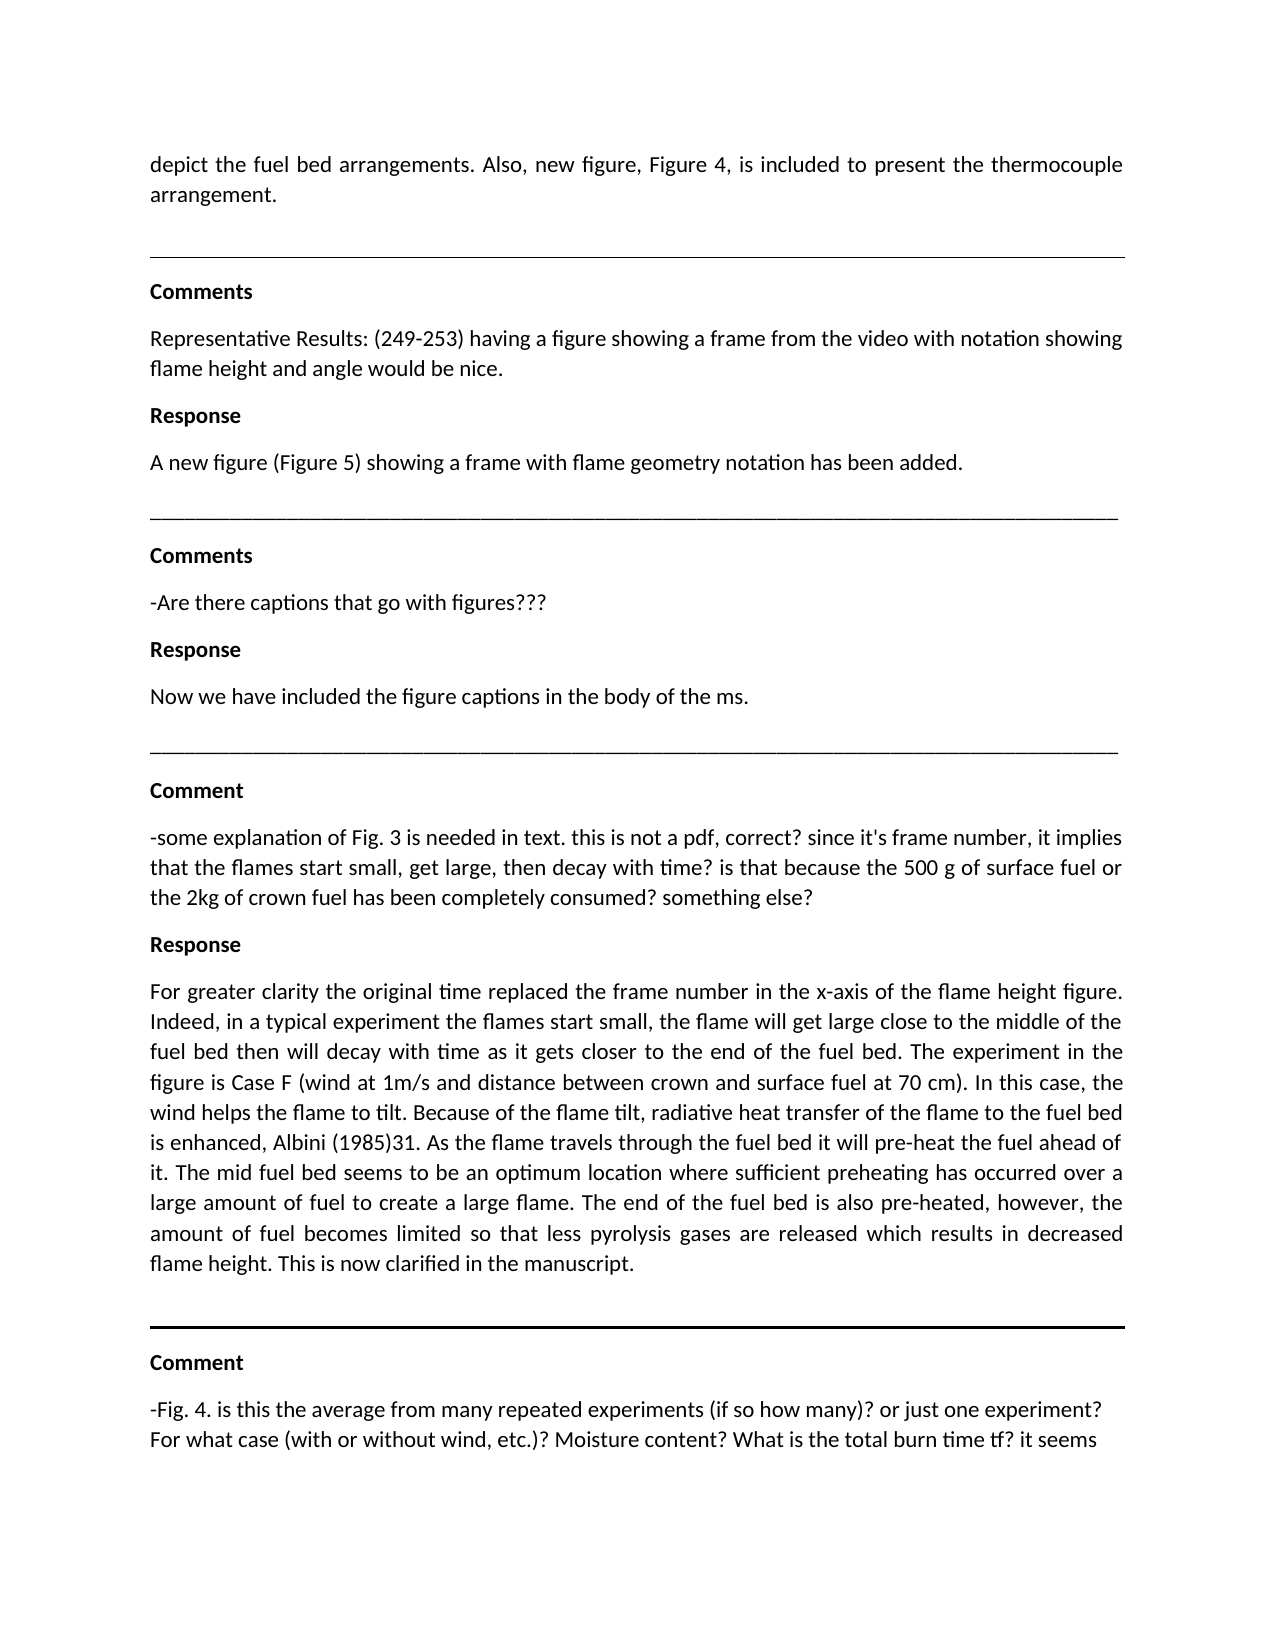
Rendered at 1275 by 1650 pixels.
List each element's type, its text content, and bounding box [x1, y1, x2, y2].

text Now we have included the figure captions in the body of the ms. [150, 682, 1125, 710]
text -Are there captions that go with figures??? [150, 588, 1125, 617]
text _____________________________________________________________________________________ [150, 495, 1125, 523]
text Comments [150, 542, 1125, 570]
text Response [150, 635, 1125, 663]
text Response [150, 930, 1125, 958]
text For greater clarity the original time replaced the frame number in the x-axis of the flame height figure. Indeed, in a typical experiment the flames start small, the flame will get large close to the middle of the fuel bed then will decay with time as it gets closer to the end of the fuel bed. The experiment in the figure is Case F (wind at 1m/s and distance between crown and surface fuel at 70 cm). In this case, the wind helps the flame to tilt. Because of the flame tilt, radiative heat transfer of the flame to the fuel bed is enhanced, Albini (1985)31. As the flame travels through the fuel bed it will pre-heat the fuel ahead of it. The mid fuel bed seems to be an optimum location where sufficient preheating has occurred over a large amount of fuel to create a large flame. The end of the fuel bed is also pre-heated, however, the amount of fuel becomes limited so that less pyrolysis gases are released which results in decreased flame height. This is now clarified in the manuscript. [150, 977, 1125, 1277]
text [150, 150, 1125, 208]
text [150, 1395, 1125, 1453]
text Comment [150, 1348, 1125, 1376]
text -some explanation of Fig. 3 is needed in text. this is not a pdf, correct? since it's frame number, it implies that the flames start small, get large, then decay with time? is that because the 500 g of surface fuel or the 2kg of crown fuel has been completely consumed? something else? [150, 823, 1125, 911]
text Representative Results: (249-253) having a figure showing a frame from the video with notation showing flame height and angle would be nice. [150, 324, 1125, 382]
text Response [150, 401, 1125, 429]
text _____________________________________________________________________________________ [150, 729, 1125, 757]
text Comments [150, 277, 1125, 305]
text A new figure (Figure 5) showing a frame with flame geometry notation has been added. [150, 448, 1125, 476]
text Comment [150, 776, 1125, 804]
